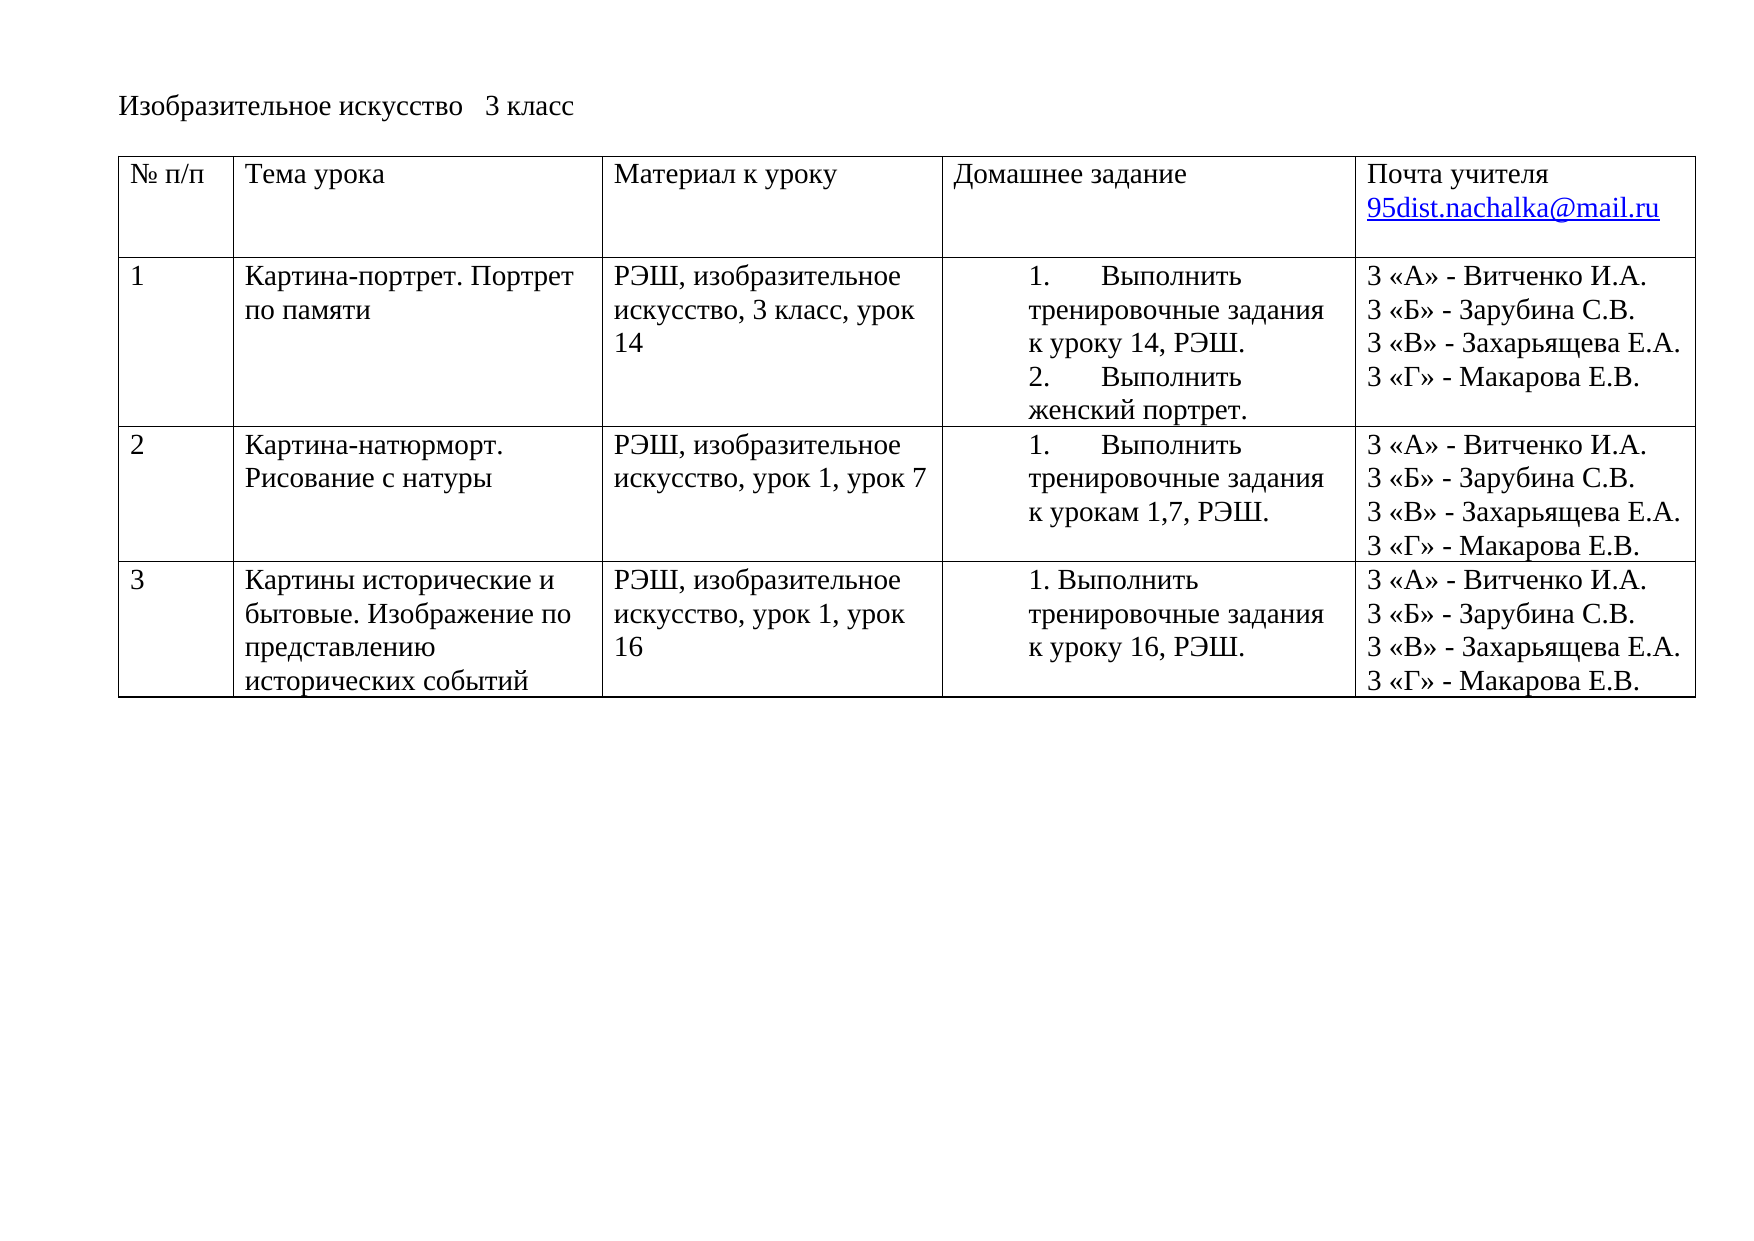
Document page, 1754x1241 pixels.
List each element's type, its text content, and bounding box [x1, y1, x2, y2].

table_cell 2 [119, 427, 233, 561]
table_cell Картина-натюрморт. Рисование с натуры [234, 427, 602, 561]
table_cell РЭШ, изобразительное искусство, урок 1, урок 16 [603, 562, 942, 696]
table_cell 1. Выполнить тренировочные задания к урокам 1,7, РЭШ. [943, 427, 1355, 561]
table_header Тема урока [234, 157, 602, 257]
table_cell 3 «А» - Витченко И.А. 3 «Б» - Зарубина С.В. 3 «В» - Захарьящева Е.А. 3 «Г» - Макарова Е.В. [1356, 562, 1695, 696]
table_cell Картины исторические и бытовые. Изображение по представлению исторических событий [234, 562, 602, 696]
table_header Материал к уроку [603, 157, 942, 257]
table_cell 3 «А» - Витченко И.А. 3 «Б» - Зарубина С.В. 3 «В» - Захарьящева Е.А. 3 «Г» - Макарова Е.В. [1356, 258, 1695, 426]
table_cell Картина-портрет. Портрет по памяти [234, 258, 602, 426]
table_header № п/п [119, 157, 233, 257]
table_cell 1. Выполнить тренировочные задания к уроку 16, РЭШ. [943, 562, 1355, 696]
table_cell 1 [119, 258, 233, 426]
table_header Домашнее задание [943, 157, 1355, 257]
text Изобразительное искусство 3 класс [118, 88, 1636, 122]
table_cell 3 «А» - Витченко И.А. 3 «Б» - Зарубина С.В. 3 «В» - Захарьящева Е.А. 3 «Г» - Макарова Е.В. [1356, 427, 1695, 561]
table_header Почта учителя 95dist.nachalka@mail.ru [1356, 157, 1695, 257]
table_cell 1. Выполнить тренировочные задания к уроку 14, РЭШ. 2. Выполнить женский портрет. [943, 258, 1355, 426]
table_cell РЭШ, изобразительное искусство, 3 класс, урок 14 [603, 258, 942, 426]
table_cell 3 [119, 562, 233, 696]
table_cell РЭШ, изобразительное искусство, урок 1, урок 7 [603, 427, 942, 561]
